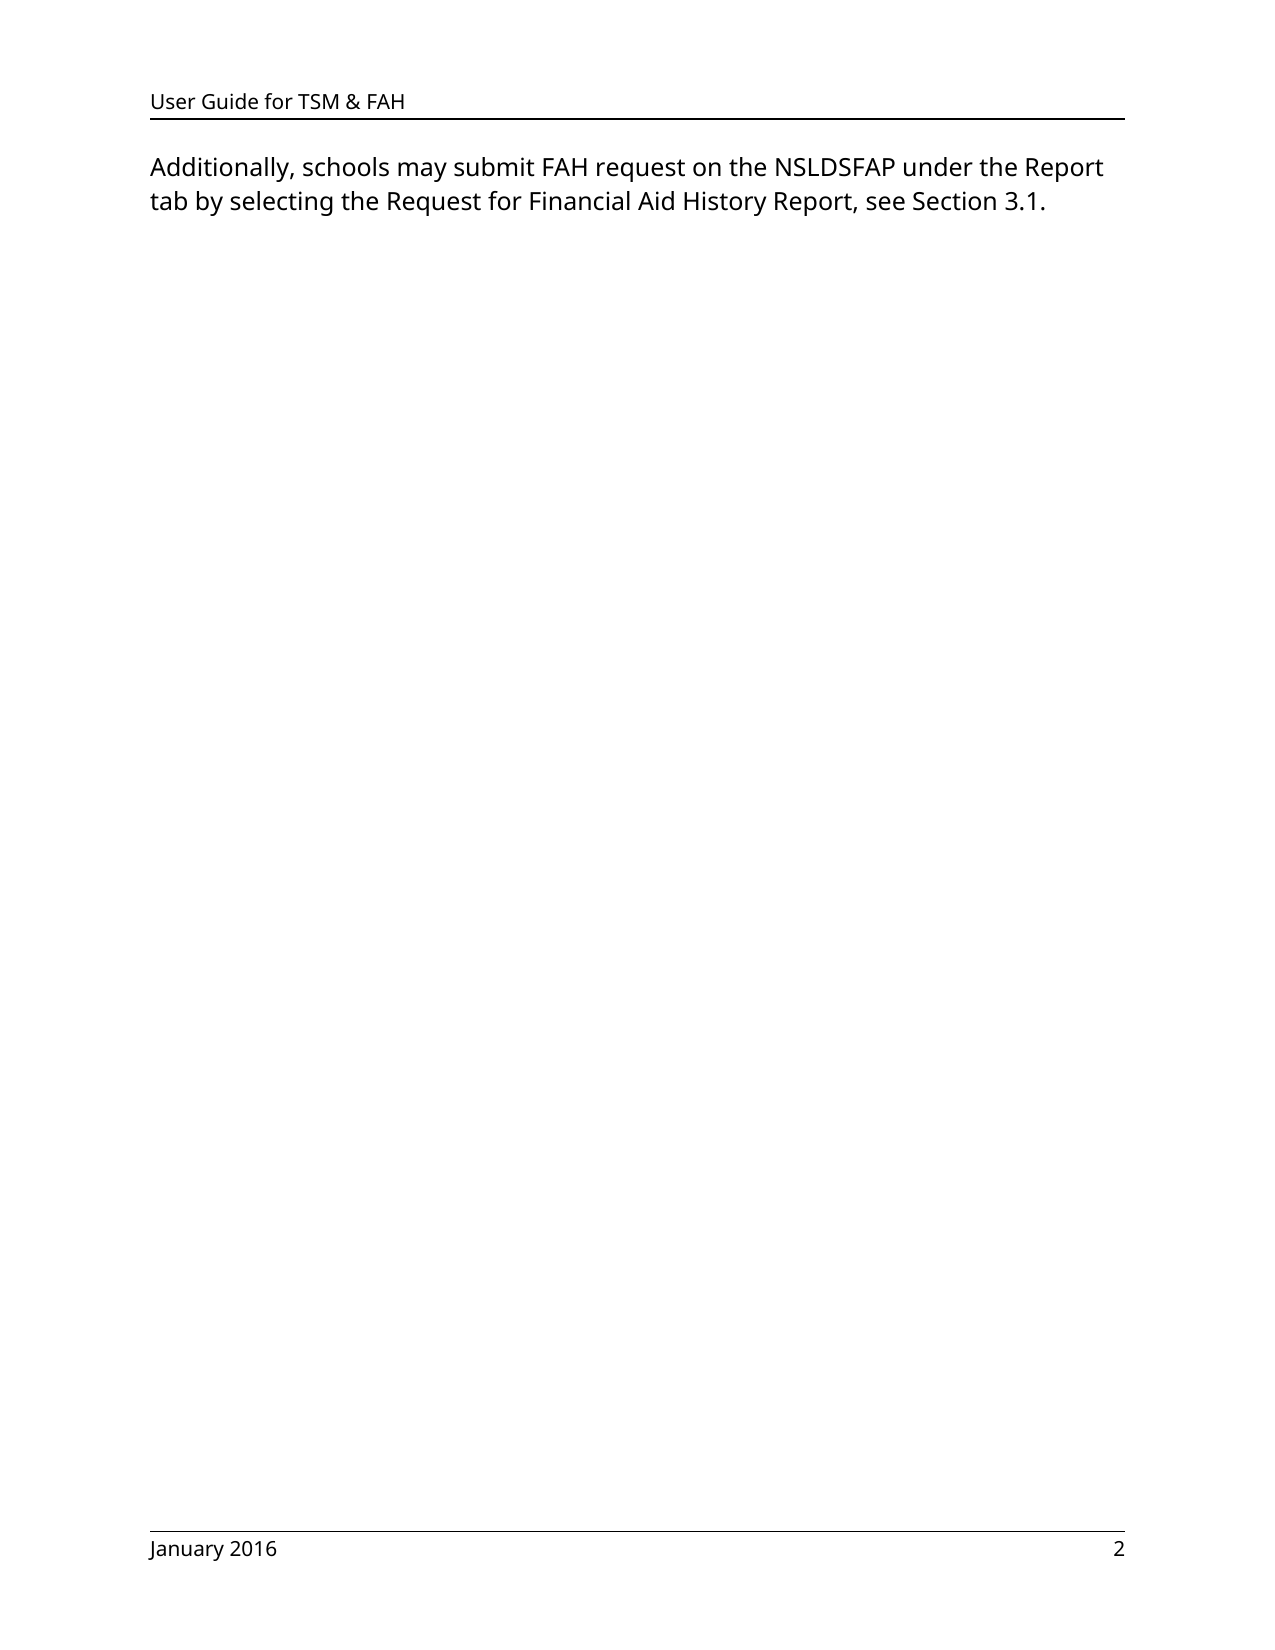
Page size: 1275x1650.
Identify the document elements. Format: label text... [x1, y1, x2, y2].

text Additionally, schools may submit FAH request on the NSLDSFAP under the Report tab by selecting the Request for Financial Aid History Report, see Section 3.1. [150, 150, 1125, 218]
